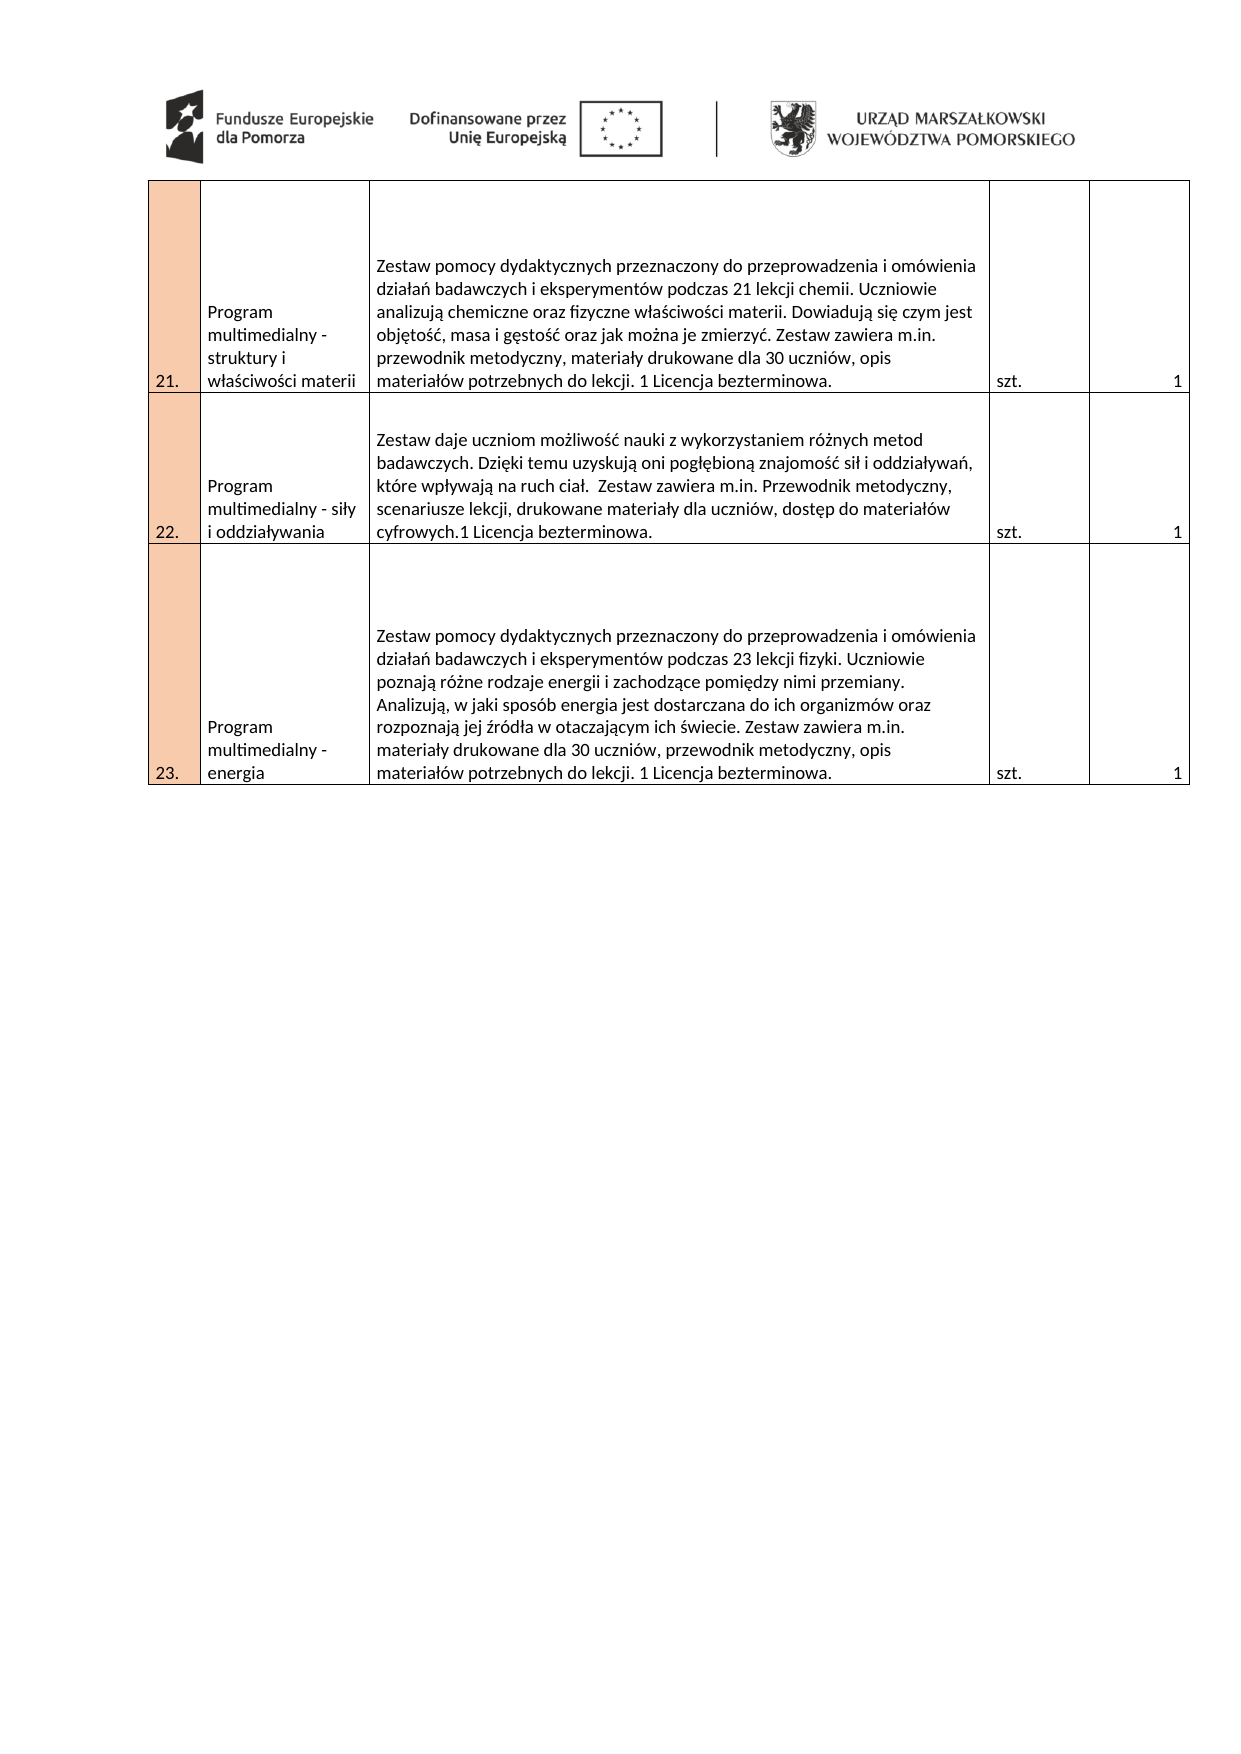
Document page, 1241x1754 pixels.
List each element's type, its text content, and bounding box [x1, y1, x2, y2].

table_cell Zestaw daje uczniom możliwość nauki z wykorzystaniem różnych metod badawczych. Dzięki temu uzyskują oni pogłębioną znajomość sił i oddziaływań, które wpływają na ruch ciał. Zestaw zawiera m.in. Przewodnik metodyczny, scenariusze lekcji, drukowane materiały dla uczniów, dostęp do materiałów cyfrowych.1 Licencja bezterminowa. [370, 393, 989, 543]
picture [147, 70, 1093, 180]
table_cell 23. [149, 544, 200, 784]
table_cell Zestaw pomocy dydaktycznych przeznaczony do przeprowadzenia i omówienia działań badawczych i eksperymentów podczas 21 lekcji chemii. Uczniowie analizują chemiczne oraz fizyczne właściwości materii. Dowiadują się czym jest objętość, masa i gęstość oraz jak można je zmierzyć. Zestaw zawiera m.in. przewodnik metodyczny, materiały drukowane dla 30 uczniów, opis materiałów potrzebnych do lekcji. 1 Licencja bezterminowa. [370, 181, 989, 392]
table_cell Program multimedialny - energia [201, 544, 369, 784]
table_cell 21. [149, 181, 200, 392]
table_cell 22. [149, 393, 200, 543]
table_cell szt. [990, 544, 1089, 784]
table_cell 1 [1090, 393, 1189, 543]
table_cell 1 [1090, 544, 1189, 784]
table_cell 1 [1090, 181, 1189, 392]
table_cell szt. [990, 181, 1089, 392]
table_cell Program multimedialny - siły i oddziaływania [201, 393, 369, 543]
table_cell Program multimedialny - struktury i właściwości materii [201, 181, 369, 392]
table_cell szt. [990, 393, 1089, 543]
table_cell Zestaw pomocy dydaktycznych przeznaczony do przeprowadzenia i omówienia działań badawczych i eksperymentów podczas 23 lekcji fizyki. Uczniowie poznają różne rodzaje energii i zachodzące pomiędzy nimi przemiany. Analizują, w jaki sposób energia jest dostarczana do ich organizmów oraz rozpoznają jej źródła w otaczającym ich świecie. Zestaw zawiera m.in. materiały drukowane dla 30 uczniów, przewodnik metodyczny, opis materiałów potrzebnych do lekcji. 1 Licencja bezterminowa. [370, 544, 989, 784]
